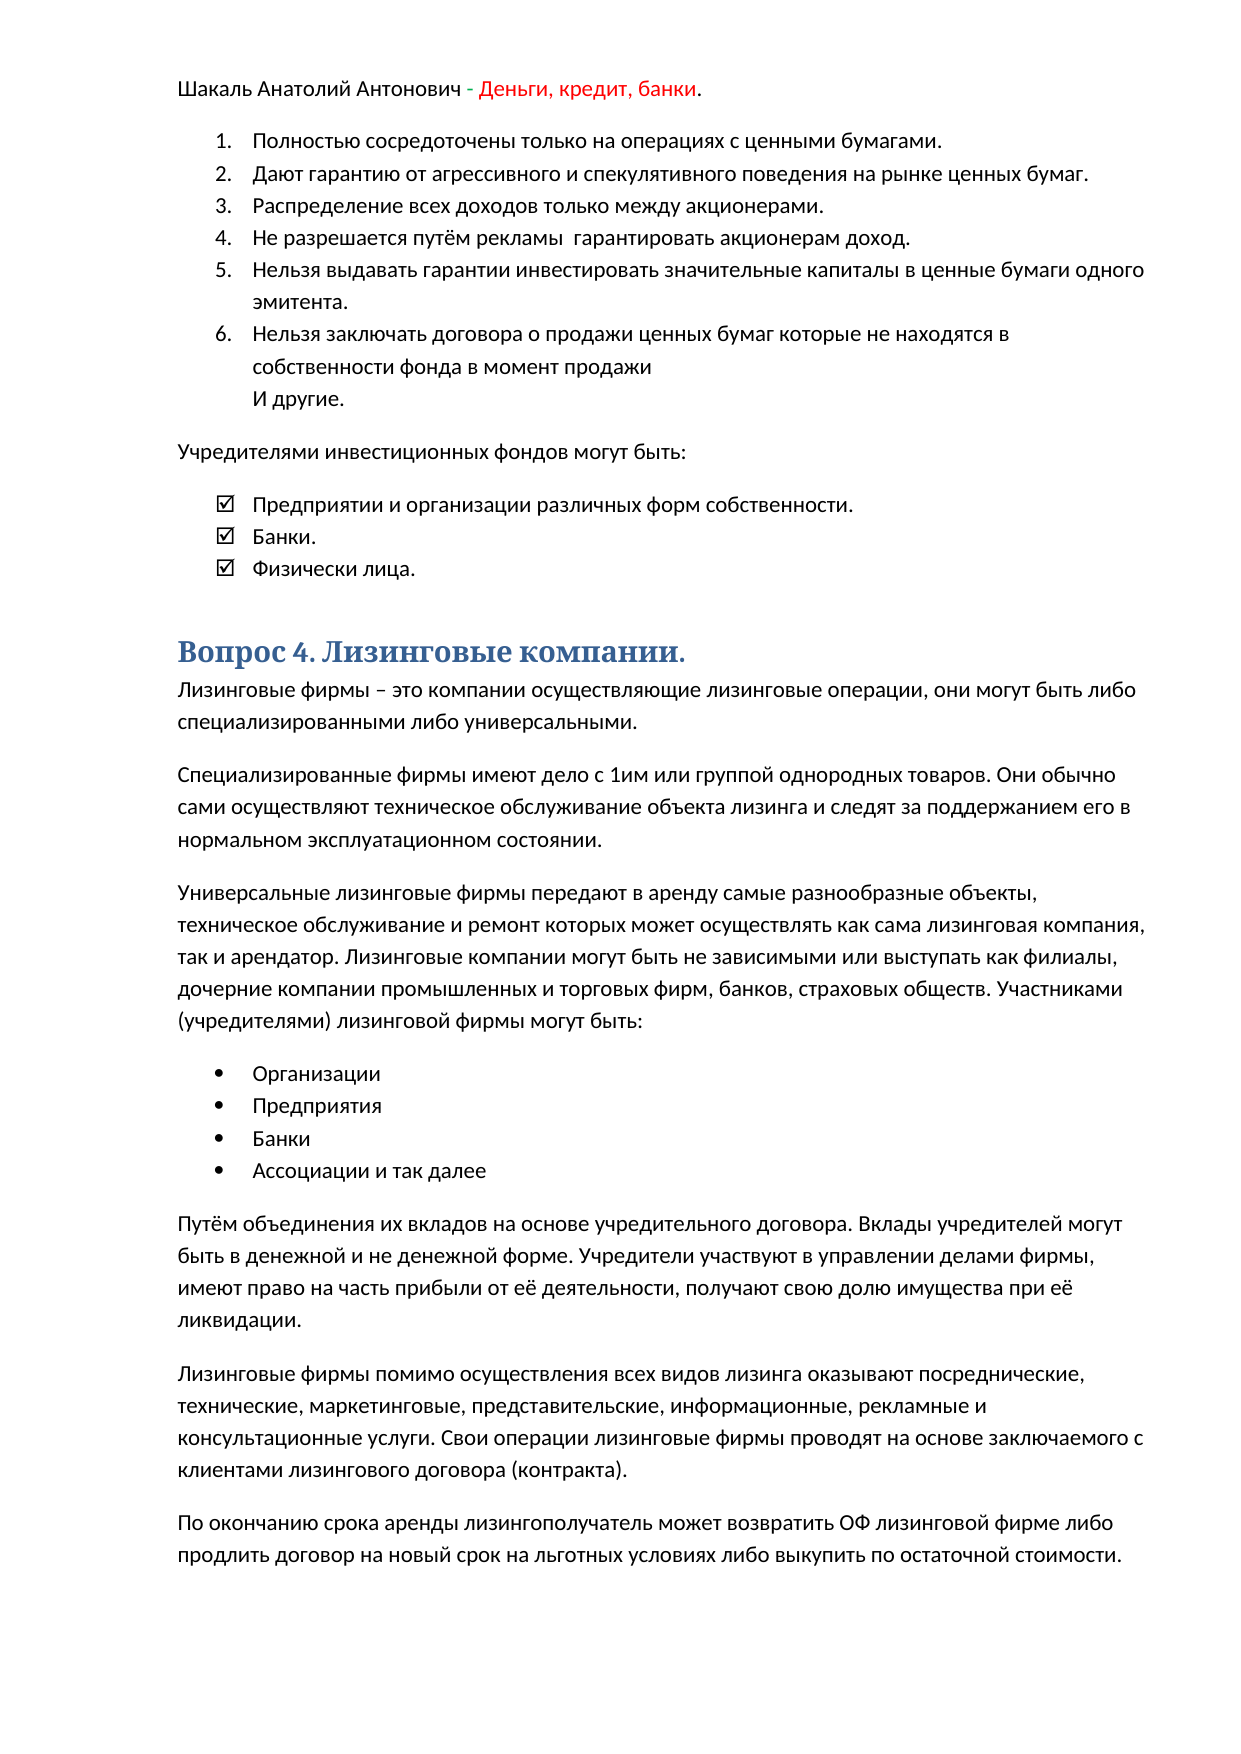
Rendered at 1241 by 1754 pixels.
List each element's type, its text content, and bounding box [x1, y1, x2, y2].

list Не разрешается путём рекламы гарантировать акционерам доход. [215, 223, 1152, 251]
list И другие. [252, 384, 1152, 412]
list Нельзя заключать договора о продажи ценных бумаг которые не находятся в собственности фонда в момент продажи [215, 319, 1152, 380]
list Ассоциации и так далее [215, 1156, 1152, 1184]
text По окончанию срока аренды лизингополучатель может возвратить ОФ лизинговой фирме либо продлить договор на новый срок на льготных условиях либо выкупить по остаточной стоимости. [177, 1508, 1152, 1568]
list Банки. [215, 522, 1152, 550]
text Путём объединения их вкладов на основе учредительного договора. Вклады учредителей могут быть в денежной и не денежной форме. Учредители участвуют в управлении делами фирмы, имеют право на часть прибыли от её деятельности, получают свою долю имущества при её ликвидации. [177, 1209, 1152, 1334]
list Дают гарантию от агрессивного и спекулятивного поведения на рынке ценных бумаг. [215, 159, 1152, 187]
list Физически лица. [215, 554, 1152, 582]
text Лизинговые фирмы помимо осуществления всех видов лизинга оказывают посреднические, технические, маркетинговые, представительские, информационные, рекламные и консультационные услуги. Свои операции лизинговые фирмы проводят на основе заключаемого с клиентами лизингового договора (контракта). [177, 1359, 1152, 1483]
text Универсальные лизинговые фирмы передают в аренду самые разнообразные объекты, техническое обслуживание и ремонт которых может осуществлять как сама лизинговая компания, так и арендатор. Лизинговые компании могут быть не зависимыми или выступать как филиалы, дочерние компании промышленных и торговых фирм, банков, страховых обществ. Участниками (учредителями) лизинговой фирмы могут быть: [177, 878, 1152, 1034]
text Учредителями инвестиционных фондов могут быть: [177, 437, 1152, 465]
list Предприятии и организации различных форм собственности. [215, 490, 1152, 518]
list Предприятия [215, 1092, 1152, 1120]
list Организации [215, 1059, 1152, 1087]
text Специализированные фирмы имеют дело с 1им или группой однородных товаров. Они обычно сами осуществляют техническое обслуживание объекта лизинга и следят за поддержанием его в нормальном эксплуатационном состоянии. [177, 760, 1152, 853]
list Банки [215, 1124, 1152, 1152]
subtitle Вопрос 4. Лизинговые компании. [177, 637, 1152, 670]
list Распределение всех доходов только между акционерами. [215, 191, 1152, 219]
list Полностью сосредоточены только на операциях с ценными бумагами. [215, 126, 1152, 154]
list Нельзя выдавать гарантии инвестировать значительные капиталы в ценные бумаги одного эмитента. [215, 255, 1152, 315]
text Лизинговые фирмы – это компании осуществляющие лизинговые операции, они могут быть либо специализированными либо универсальными. [177, 675, 1152, 735]
